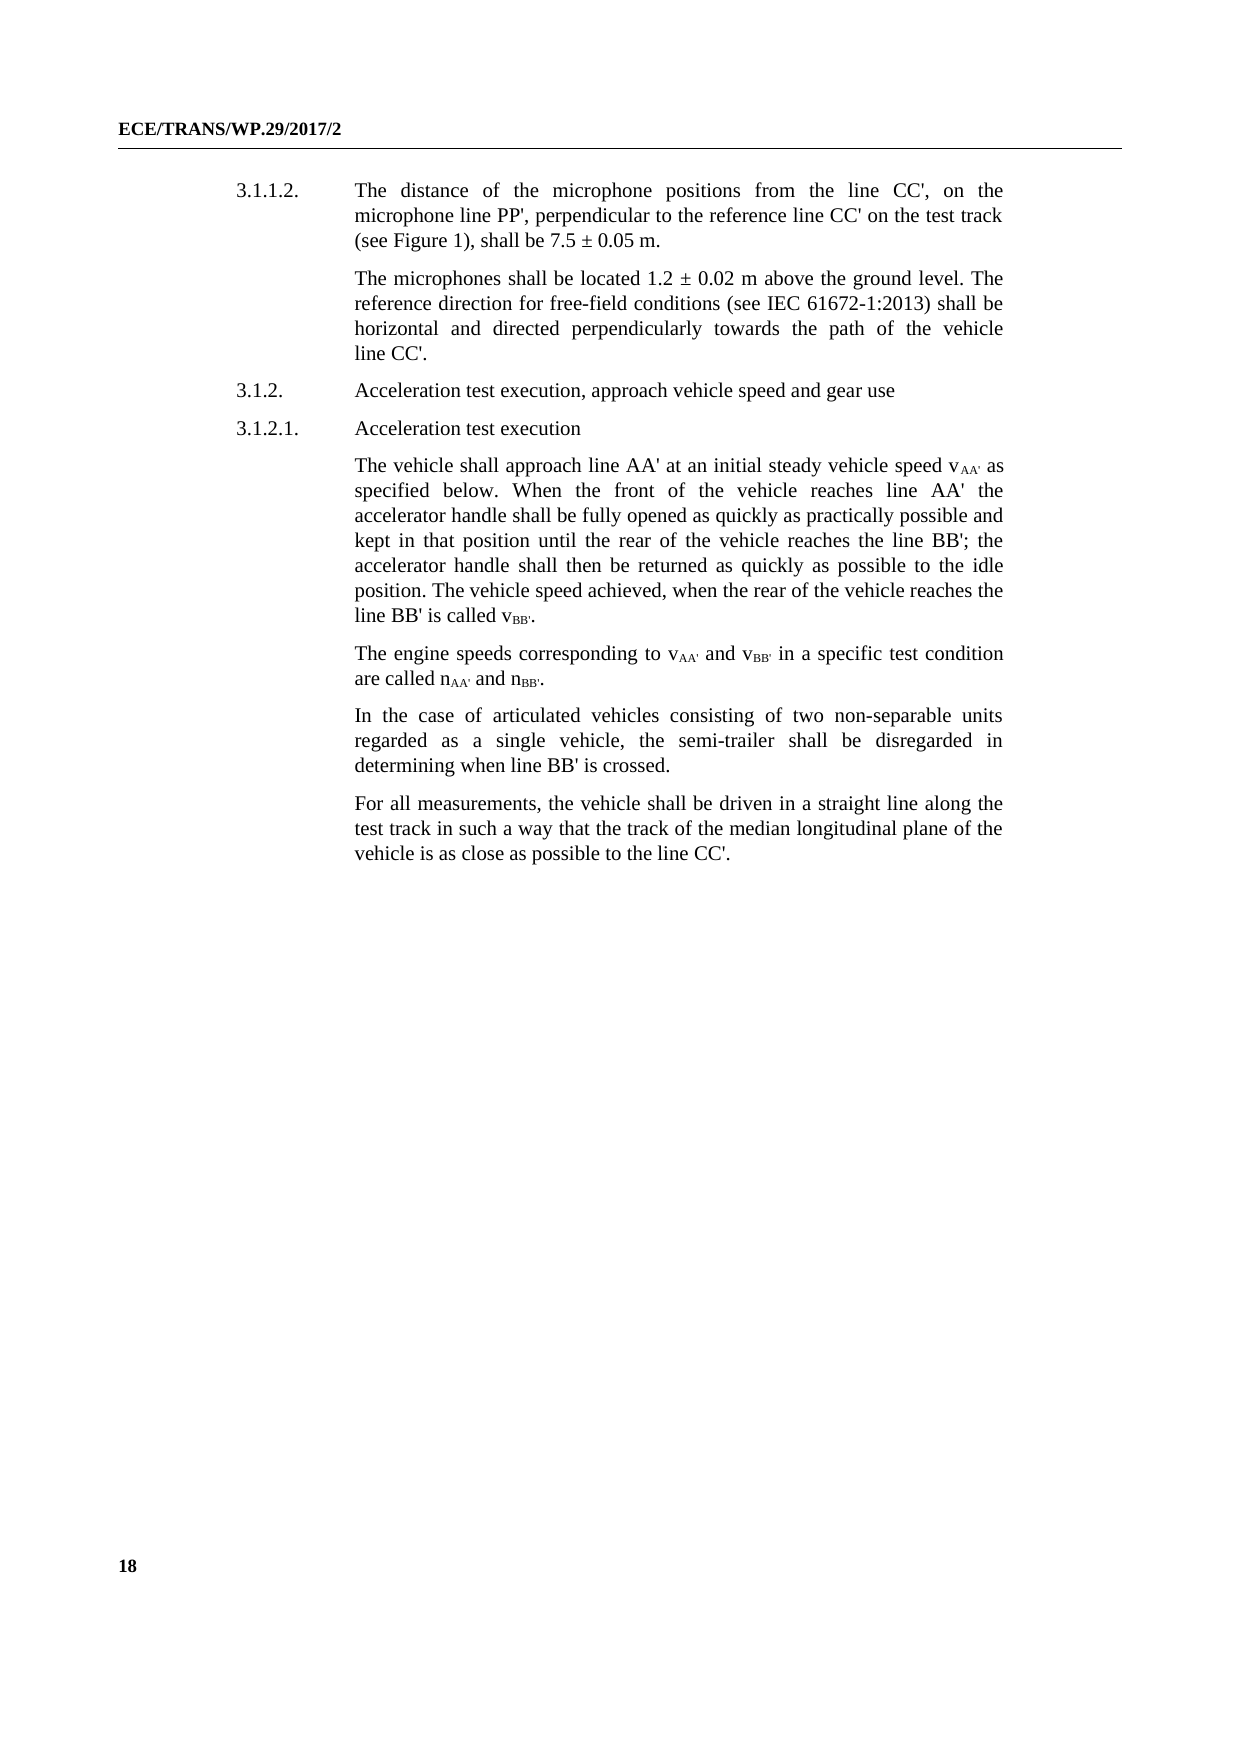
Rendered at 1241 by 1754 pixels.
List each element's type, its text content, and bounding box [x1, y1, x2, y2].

text 3.1.1.2. The distance of the microphone positions from the line CC', on the microphone line PP', perpendicular to the reference line CC' on the test track (see Figure 1), shall be 7.5 ± 0.05 m. [236, 177, 1004, 252]
text 3.1.2. Acceleration test execution, approach vehicle speed and gear use [236, 377, 1004, 402]
text 3.1.2.1. Acceleration test execution [236, 415, 1004, 440]
text The vehicle shall approach line AA' at an initial steady vehicle speed vAA' as specified below. When the front of the vehicle reaches line AA' the accelerator handle shall be fully opened as quickly as practically possible and kept in that position until the rear of the vehicle reaches the line BB'; the accelerator handle shall then be returned as quickly as possible to the idle position. The vehicle speed achieved, when the rear of the vehicle reaches the line BB' is called vBB'. [354, 452, 1004, 627]
text The microphones shall be located 1.2 ± 0.02 m above the ground level. The reference direction for free-field conditions (see IEC 61672-1:2013) shall be horizontal and directed perpendicularly towards the path of the vehicle line CC'. [354, 265, 1004, 365]
text For all measurements, the vehicle shall be driven in a straight line along the test track in such a way that the track of the median longitudinal plane of the vehicle is as close as possible to the line CC'. [354, 790, 1004, 865]
text The engine speeds corresponding to vAA' and vBB' in a specific test condition are called nAA' and nBB'. [236, 640, 1004, 690]
text In the case of articulated vehicles consisting of two non-separable units regarded as a single vehicle, the semi-trailer shall be disregarded in determining when line BB' is crossed. [354, 702, 1004, 777]
